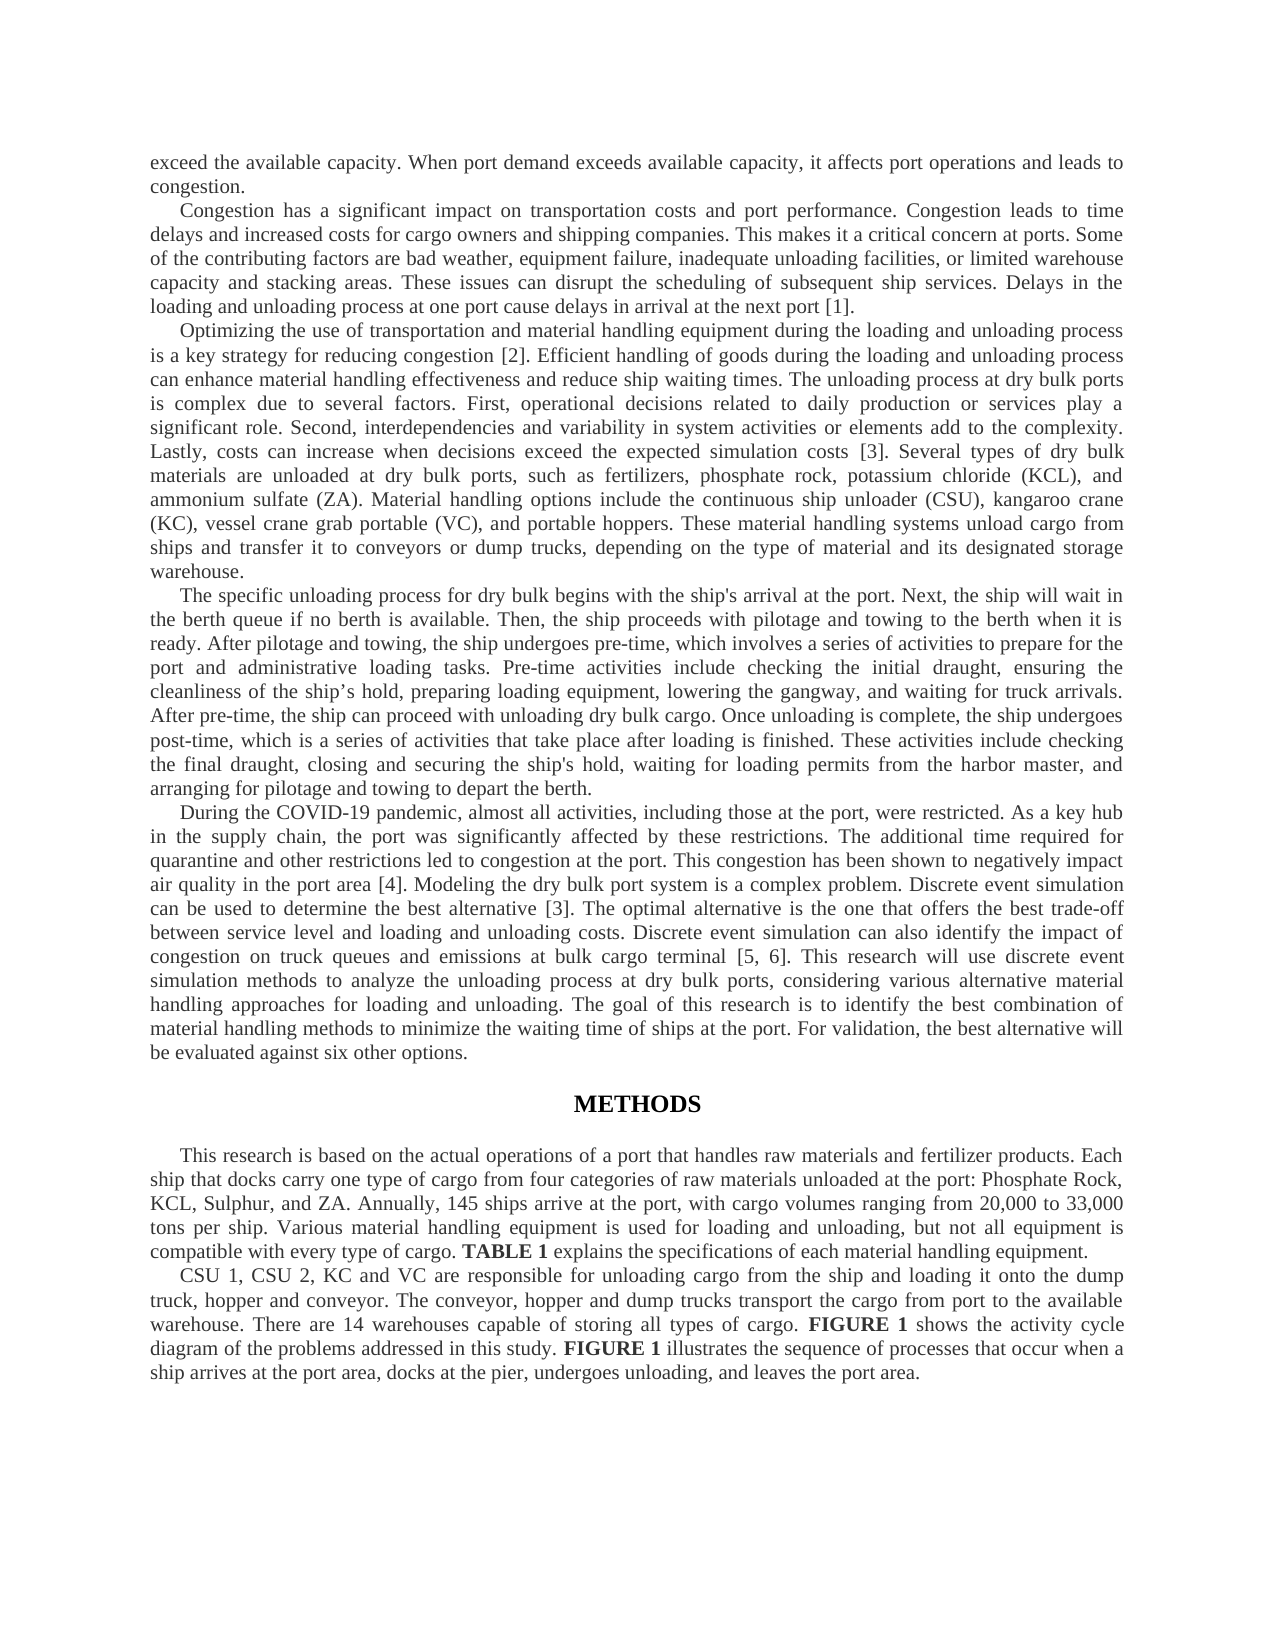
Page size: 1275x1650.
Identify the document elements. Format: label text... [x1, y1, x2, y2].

text Congestion has a significant impact on transportation costs and port performance. Congestion leads to time delays and increased costs for cargo owners and shipping companies. This makes it a critical concern at ports. Some of the contributing factors are bad weather, equipment failure, inadequate unloading facilities, or limited warehouse capacity and stacking areas. These issues can disrupt the scheduling of subsequent ship services. Delays in the loading and unloading process at one port cause delays in arrival at the next port [1]. [150, 198, 1125, 318]
text Optimizing the use of transportation and material handling equipment during the loading and unloading process is a key strategy for reducing congestion [2]. Efficient handling of goods during the loading and unloading process can enhance material handling effectiveness and reduce ship waiting times. The unloading process at dry bulk ports is complex due to several factors. First, operational decisions related to daily production or services play a significant role. Second, interdependencies and variability in system activities or elements add to the complexity. Lastly, costs can increase when decisions exceed the expected simulation costs [3]. Several types of dry bulk materials are unloaded at dry bulk ports, such as fertilizers, phosphate rock, potassium chloride (KCL), and ammonium sulfate (ZA). Material handling options include the continuous ship unloader (CSU), kangaroo crane (KC), vessel crane grab portable (VC), and portable hoppers. These material handling systems unload cargo from ships and transfer it to conveyors or dump trucks, depending on the type of material and its designated storage warehouse. [150, 318, 1125, 583]
text CSU 1, CSU 2, KC and VC are responsible for unloading cargo from the ship and loading it onto the dump truck, hopper and conveyor. The conveyor, hopper and dump trucks transport the cargo from port to the available warehouse. There are 14 warehouses capable of storing all types of cargo. FIGURE 1 shows the activity cycle diagram of the problems addressed in this study. FIGURE 1 illustrates the sequence of processes that occur when a ship arrives at the port area, docks at the pier, undergoes unloading, and leaves the port area. [150, 1263, 1125, 1384]
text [150, 150, 1125, 198]
subtitle METHODS [150, 1089, 1125, 1118]
text This research is based on the actual operations of a port that handles raw materials and fertilizer products. Each ship that docks carry one type of cargo from four categories of raw materials unloaded at the port: Phosphate Rock, KCL, Sulphur, and ZA. Annually, 145 ships arrive at the port, with cargo volumes ranging from 20,000 to 33,000 tons per ship. Various material handling equipment is used for loading and unloading, but not all equipment is compatible with every type of cargo. TABLE 1 explains the specifications of each material handling equipment. [150, 1143, 1125, 1263]
text The specific unloading process for dry bulk begins with the ship's arrival at the port. Next, the ship will wait in the berth queue if no berth is available. Then, the ship proceeds with pilotage and towing to the berth when it is ready. After pilotage and towing, the ship undergoes pre-time, which involves a series of activities to prepare for the port and administrative loading tasks. Pre-time activities include checking the initial draught, ensuring the cleanliness of the ship’s hold, preparing loading equipment, lowering the gangway, and waiting for truck arrivals. After pre-time, the ship can proceed with unloading dry bulk cargo. Once unloading is complete, the ship undergoes post-time, which is a series of activities that take place after loading is finished. These activities include checking the final draught, closing and securing the ship's hold, waiting for loading permits from the harbor master, and arranging for pilotage and towing to depart the berth. [150, 583, 1125, 800]
text During the COVID-19 pandemic, almost all activities, including those at the port, were restricted. As a key hub in the supply chain, the port was significantly affected by these restrictions. The additional time required for quarantine and other restrictions led to congestion at the port. This congestion has been shown to negatively impact air quality in the port area [4]. Modeling the dry bulk port system is a complex problem. Discrete event simulation can be used to determine the best alternative [3]. The optimal alternative is the one that offers the best trade-off between service level and loading and unloading costs. Discrete event simulation can also identify the impact of congestion on truck queues and emissions at bulk cargo terminal [5, 6]. This research will use discrete event simulation methods to analyze the unloading process at dry bulk ports, considering various alternative material handling approaches for loading and unloading. The goal of this research is to identify the best combination of material handling methods to minimize the waiting time of ships at the port. For validation, the best alternative will be evaluated against six other options. [150, 800, 1125, 1064]
